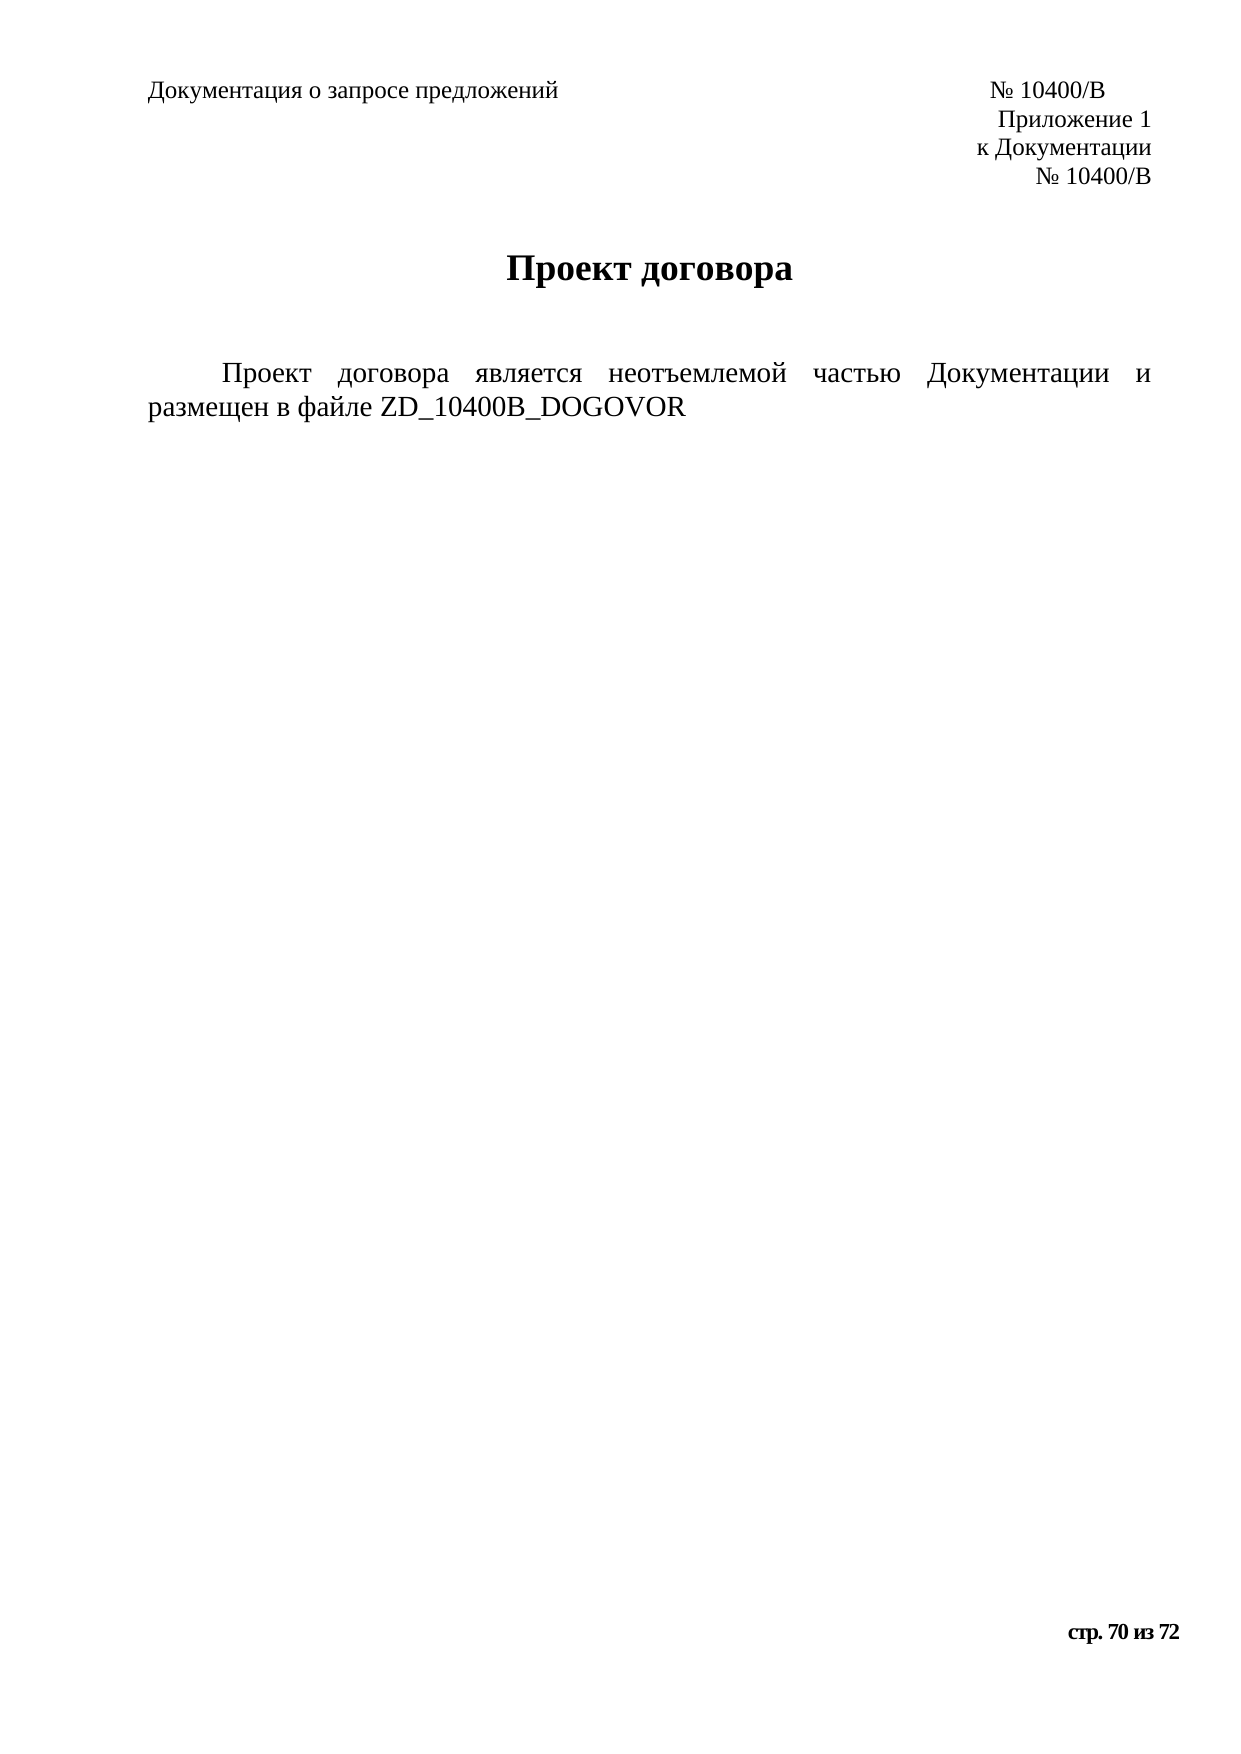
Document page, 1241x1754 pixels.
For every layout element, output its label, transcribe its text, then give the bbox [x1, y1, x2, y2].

subtitle Приложение 1 [148, 104, 1152, 132]
list к Документации № 10400/В [223, 132, 1152, 190]
text Проект договора [148, 245, 1152, 288]
text Проект договора является неотъемлемой частью Документации и размещен в файле ZD_10400В_DOGOVOR [148, 355, 1152, 422]
